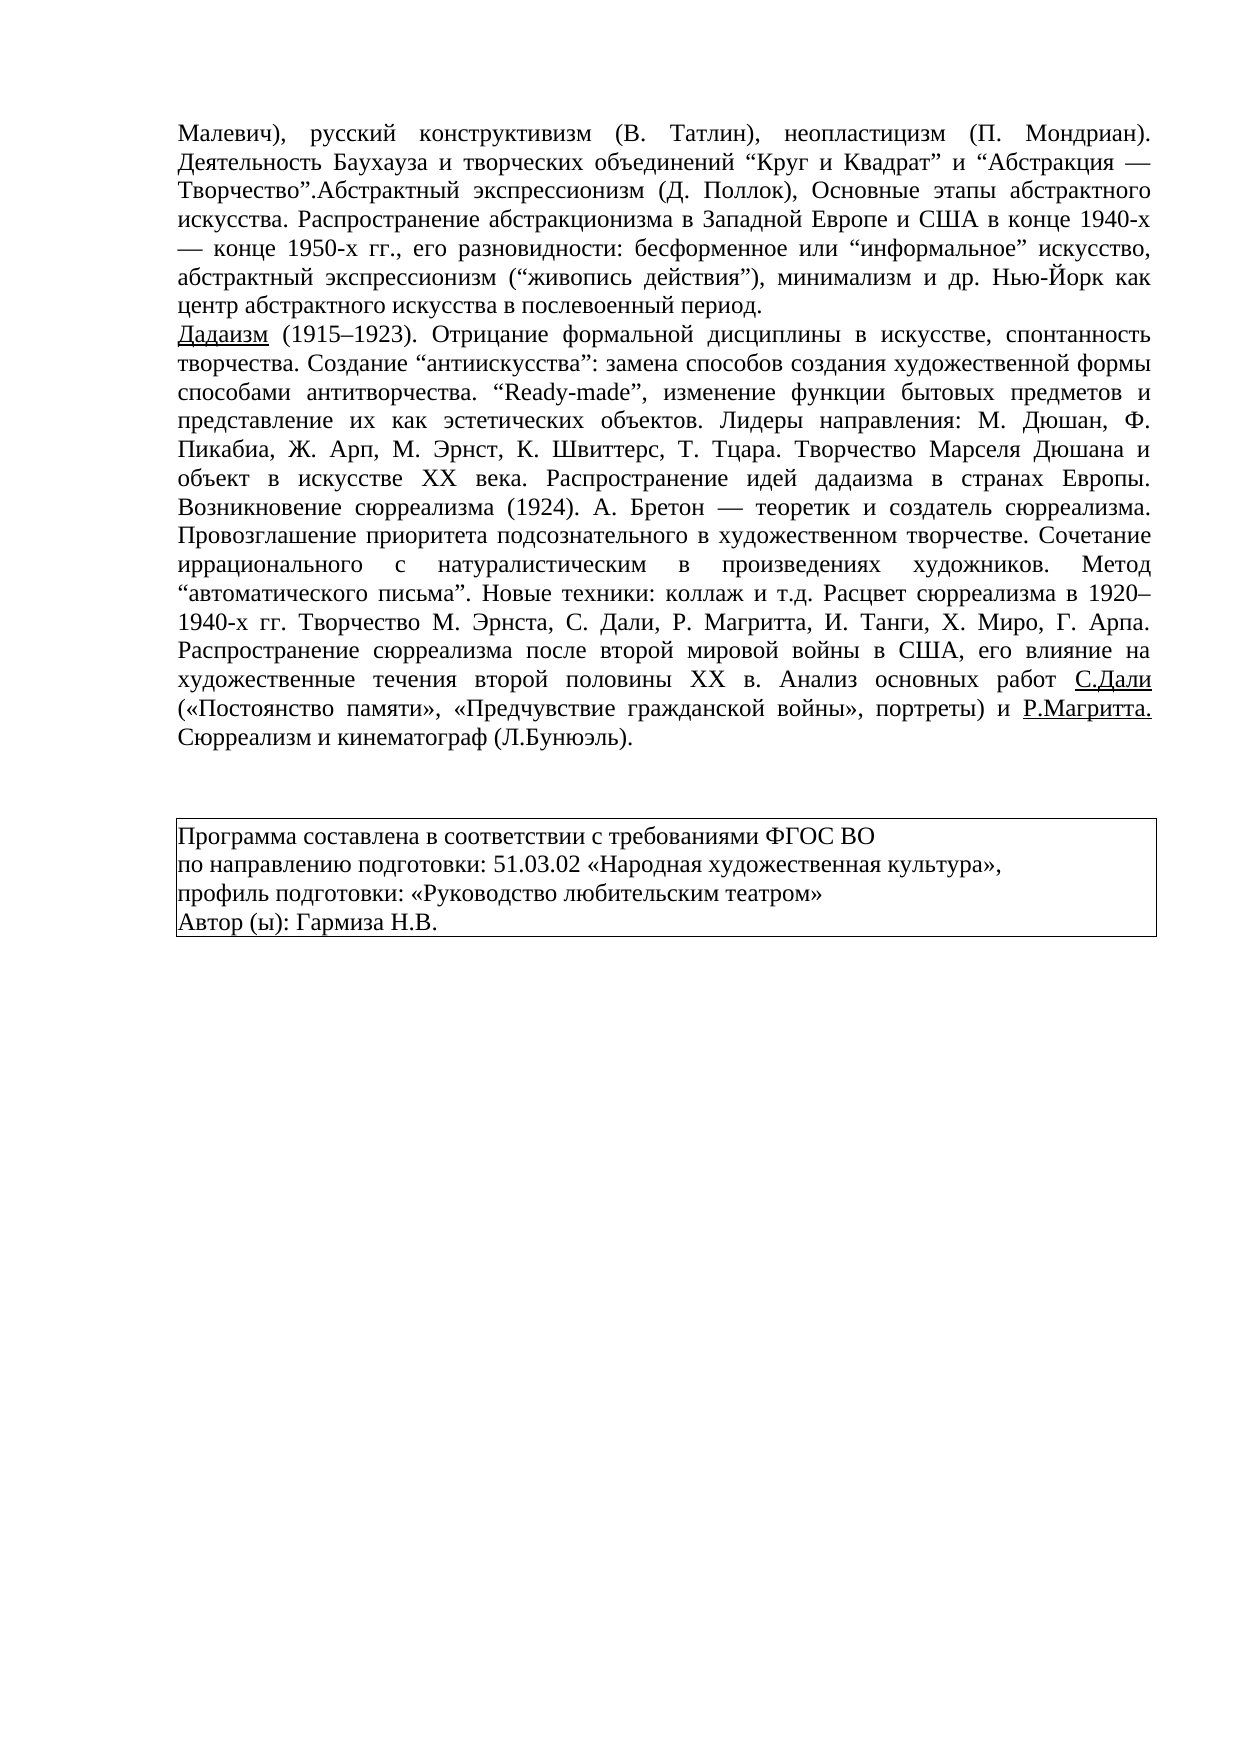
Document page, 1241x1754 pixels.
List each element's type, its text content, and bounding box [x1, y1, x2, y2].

text Дадаизм (1915–1923). Отрицание формальной дисциплины в искусстве, спонтанность творчества. Создание “антиискусства”: замена способов создания художественной формы способами антитворчества. “Ready-made”, изменение функции бытовых предметов и представление их как эстетических объектов. Лидеры направления: М. Дюшан, Ф. Пикабиа, Ж. Арп, М. Эрнст, К. Швиттерс, Т. Тцара. Творчество Марселя Дюшана и объект в искусстве ХХ века. Распространение идей дадаизма в странах Европы. Возникновение сюрреализма (1924). А. Бретон — теоретик и создатель сюрреализма. Провозглашение приоритета подсознательного в художественном творчестве. Сочетание иррационального с натуралистическим в произведениях художников. Метод “автоматического письма”. Новые техники: коллаж и т.д. Расцвет сюрреализма в 1920–1940-х гг. Творчество М. Эрнста, С. Дали, Р. Магритта, И. Танги, Х. Миро, Г. Арпа. Распространение сюрреализма после второй мировой войны в США, его влияние на художественные течения второй половины ХХ в. Анализ основных работ С.Дали («Постоянство памяти», «Предчувствие гражданской войны», портреты) и Р.Магритта. Сюрреализм и кинематограф (Л.Бунюэль). [177, 319, 1152, 751]
text профиль подготовки: «Руководство любительским театром» [177, 878, 1152, 904]
text по направлению подготовки: 51.03.02 «Народная художественная культура», [177, 849, 1152, 878]
text Программа составлена в соответствии с требованиями ФГОС ВО [177, 819, 1156, 849]
text Автор (ы): Гармиза Н.В. [177, 904, 1156, 936]
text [177, 118, 1152, 319]
